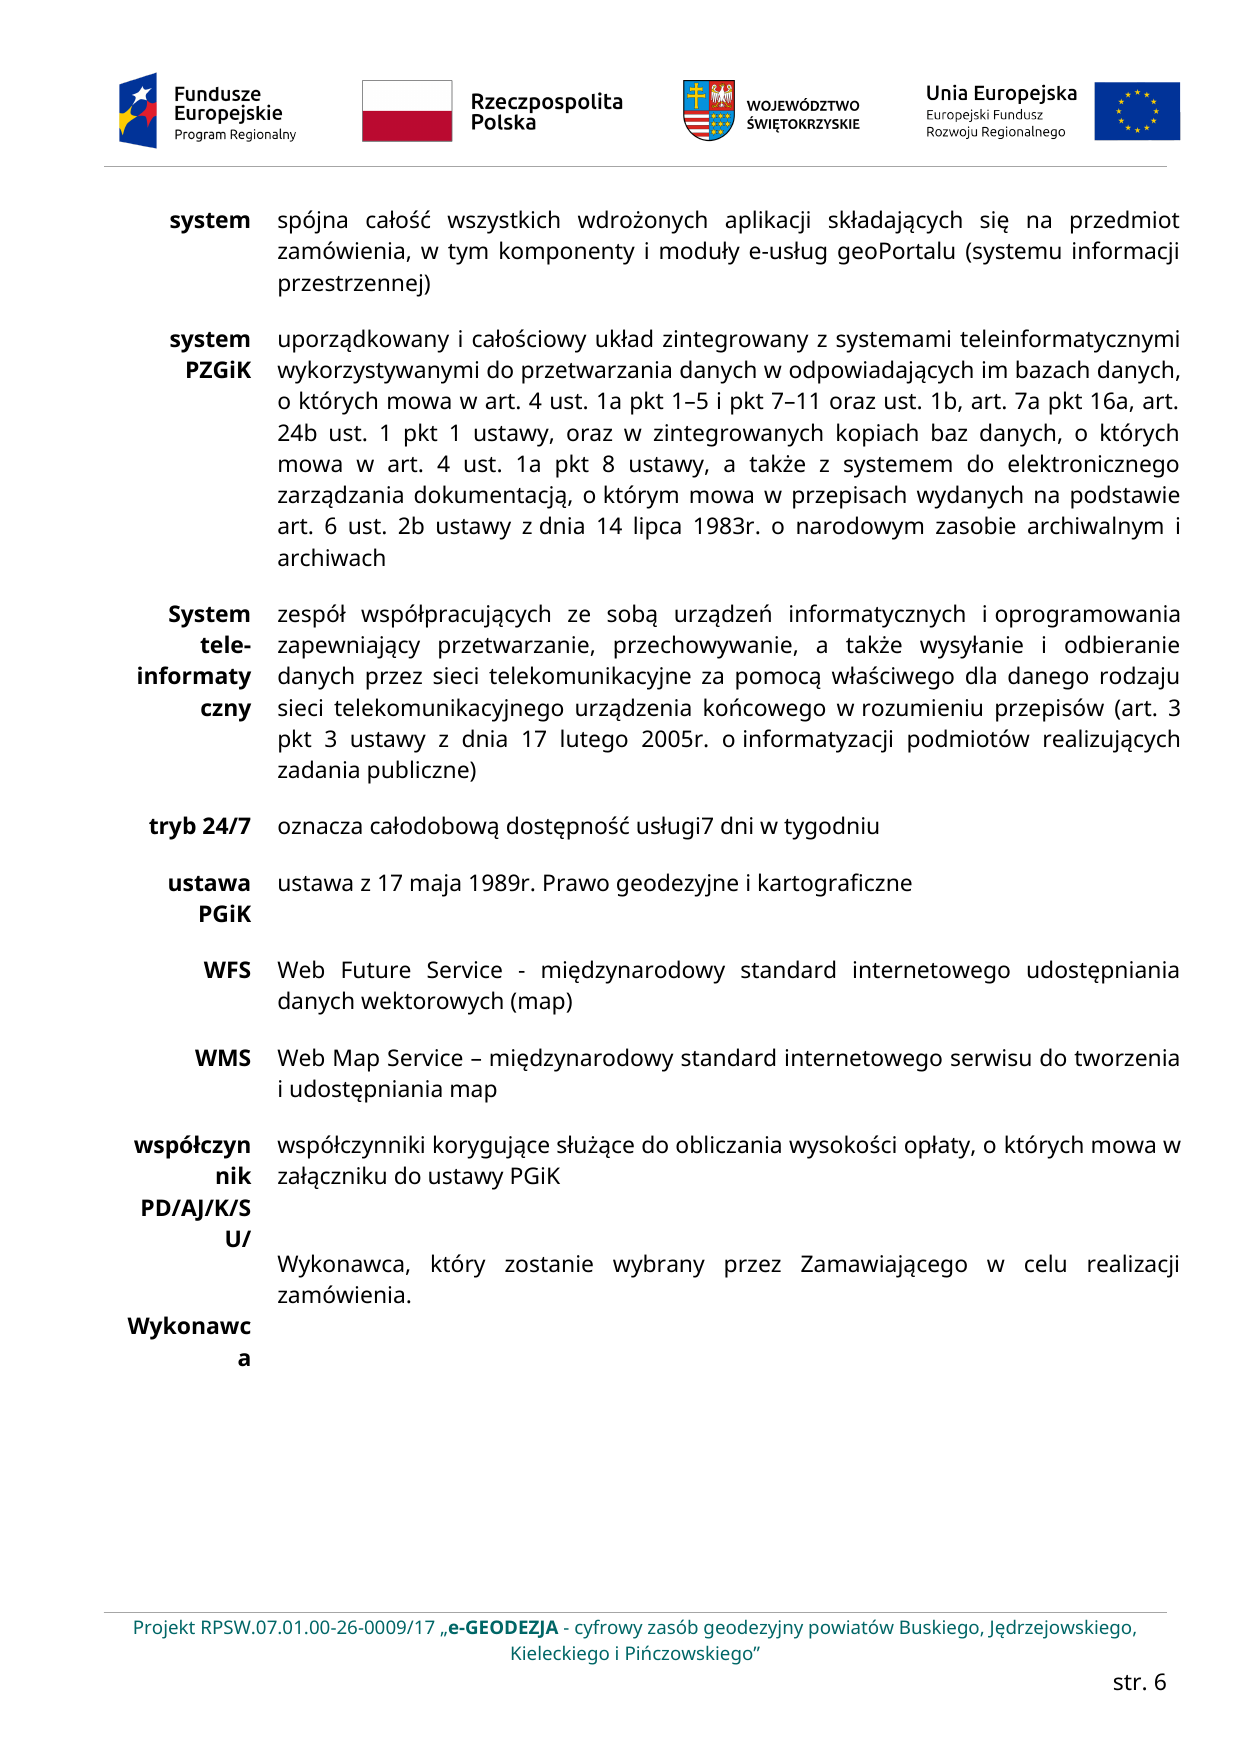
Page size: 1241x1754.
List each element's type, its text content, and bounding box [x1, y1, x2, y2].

table_cell System tele-informatyczny [115, 585, 266, 798]
picture [103, 59, 1196, 164]
table_cell ustawa PGiK [115, 854, 266, 942]
table_cell uporządkowany i całościowy układ zintegrowany z systemami teleinformatycznymi wykorzystywanymi do przetwarzania danych w odpowiadających im bazach danych, o których mowa w art. 4 ust. 1a pkt 1–5 i pkt 7–11 oraz ust. 1b, art. 7a pkt 16a, art. 24b ust. 1 pkt 1 ustawy, oraz w zintegrowanych kopiach baz danych, o których mowa w art. 4 ust. 1a pkt 8 ustawy, a także z systemem do elektronicznego zarządzania dokumentacją, o którym mowa w przepisach wydanych na podstawie art. 6 ust. 2b ustawy z dnia 14 lipca 1983r. o narodowym zasobie archiwalnym i archiwach [266, 310, 1192, 585]
table_cell zespół współpracujących ze sobą urządzeń informatycznych i oprogramowania zapewniający przetwarzanie, przechowywanie, a także wysyłanie i odbieranie danych przez sieci telekomunikacyjne za pomocą właściwego dla danego rodzaju sieci telekomunikacyjnego urządzenia końcowego w rozumieniu przepisów (art. 3 pkt 3 ustawy z dnia 17 lutego 2005r. o informatyzacji podmiotów realizujących zadania publiczne) [266, 585, 1192, 798]
table_cell WFS [115, 942, 266, 1029]
table_cell ustawa z 17 maja 1989r. Prawo geodezyjne i kartograficzne [266, 854, 1192, 942]
table_cell spójna całość wszystkich wdrożonych aplikacji składających się na przedmiot zamówienia, w tym komponenty i moduły e-usług geoPortalu (systemu informacji przestrzennej) [266, 192, 1192, 310]
table_cell współczynniki korygujące służące do obliczania wysokości opłaty, o których mowa w załączniku do ustawy PGiK Wykonawca, który zostanie wybrany przez Zamawiającego w celu realizacji zamówienia. [266, 1117, 1192, 1429]
table_cell system PZGiK [115, 310, 266, 585]
table_cell tryb 24/7 [115, 798, 266, 854]
table_cell Web Future Service - międzynarodowy standard internetowego udostępniania danych wektorowych (map) [266, 942, 1192, 1029]
table_cell system [115, 192, 266, 310]
table_cell oznacza całodobową dostępność usługi7 dni w tygodniu [266, 798, 1192, 854]
table_cell WMS [115, 1029, 266, 1117]
table_cell Web Map Service – międzynarodowy standard internetowego serwisu do tworzenia i udostępniania map [266, 1029, 1192, 1117]
table_cell współczynnik PD/AJ/K/SU/ Wykonawca [115, 1117, 266, 1429]
